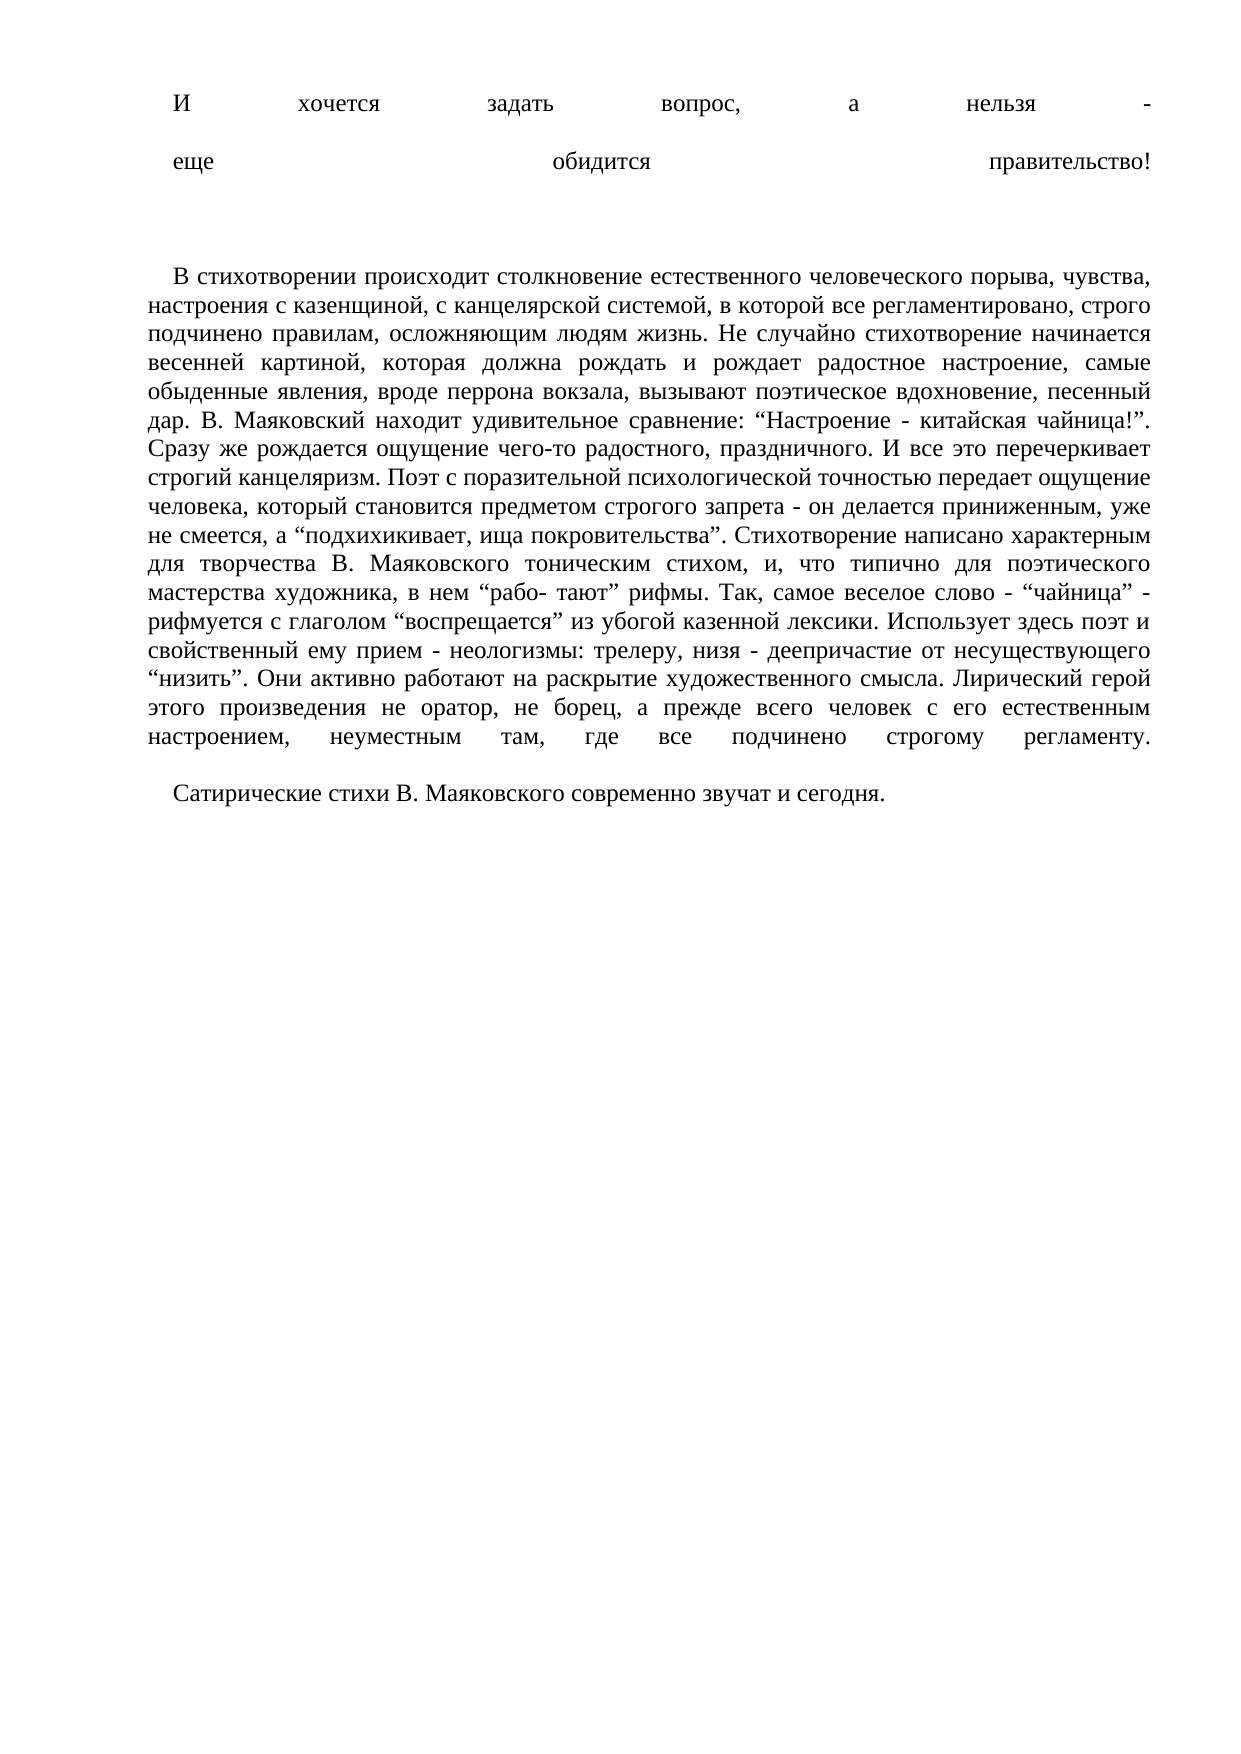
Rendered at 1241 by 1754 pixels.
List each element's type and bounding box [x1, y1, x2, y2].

text [148, 88, 1152, 807]
